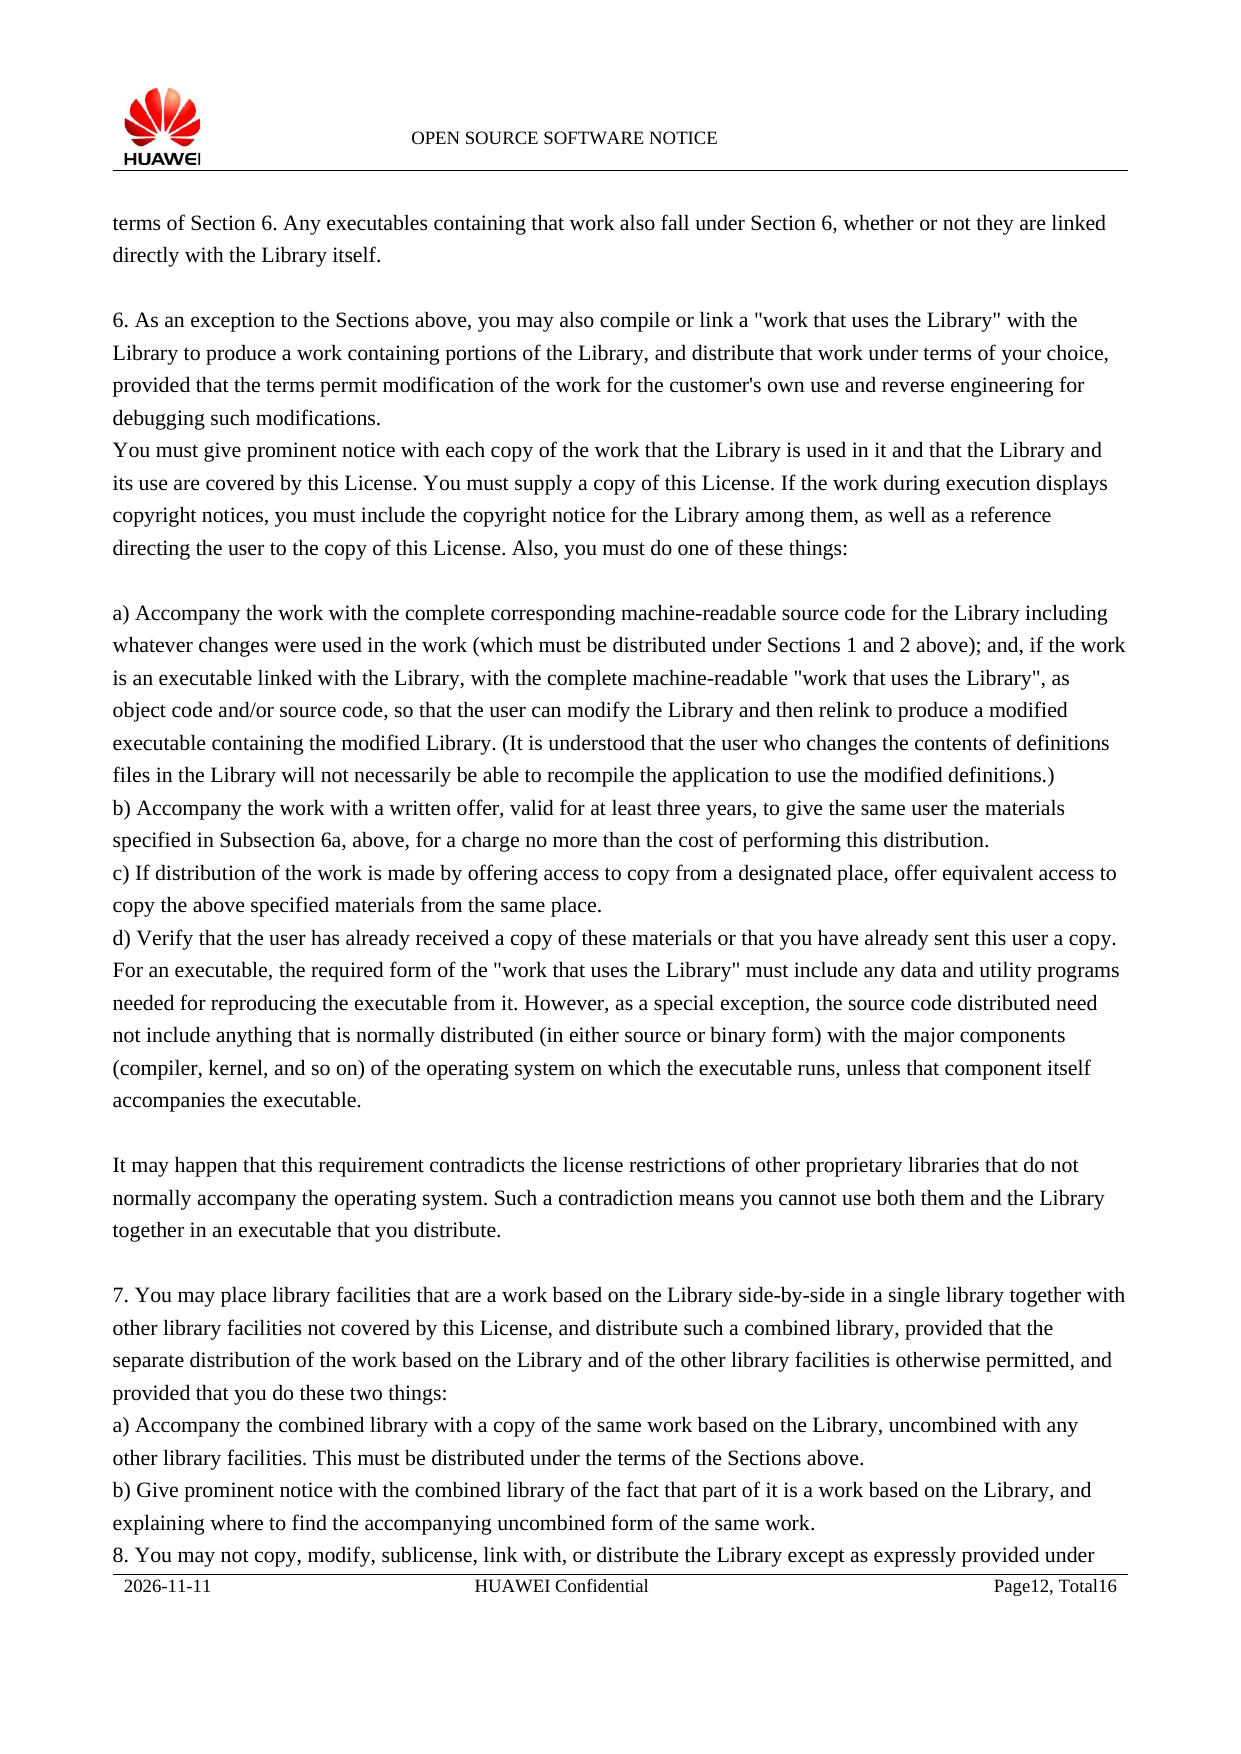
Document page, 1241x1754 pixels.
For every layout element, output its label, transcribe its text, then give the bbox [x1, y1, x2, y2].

picture [124, 88, 201, 165]
